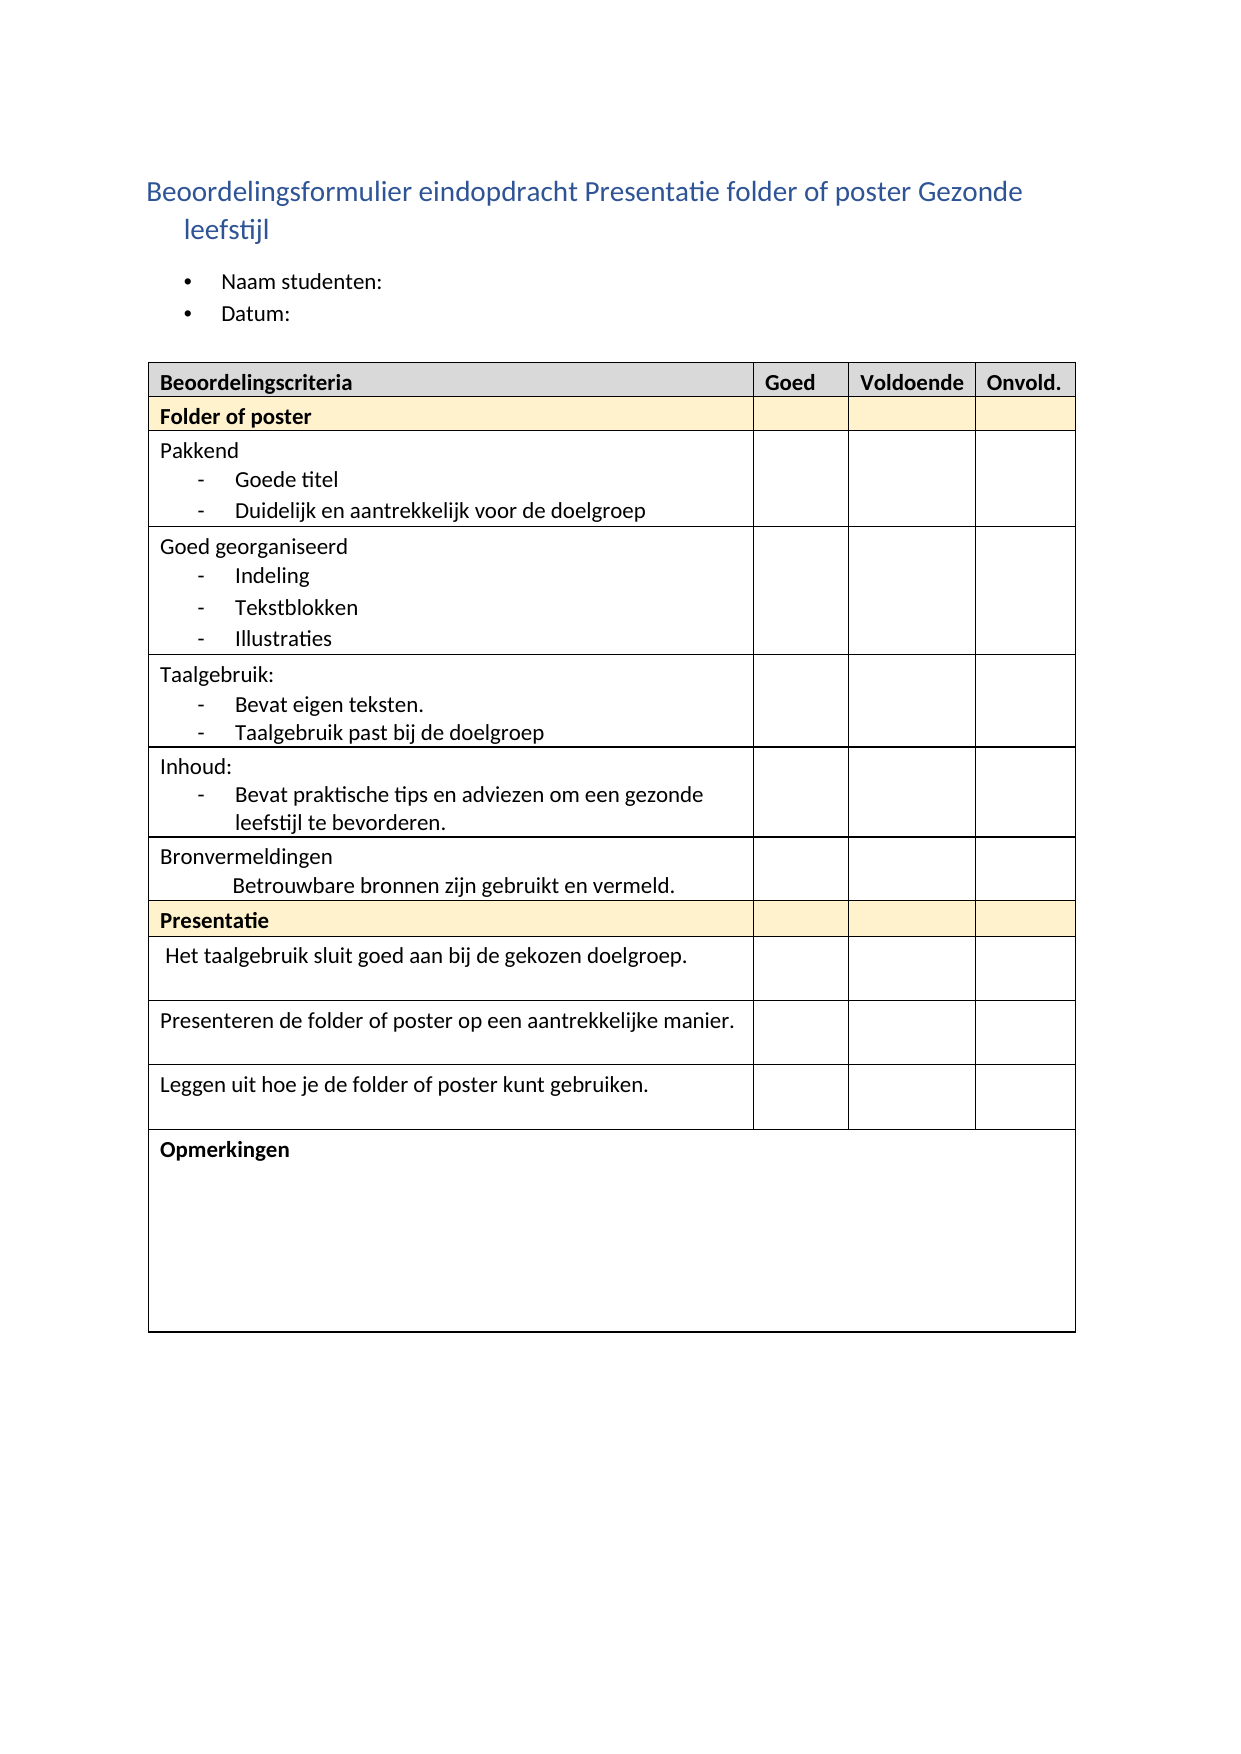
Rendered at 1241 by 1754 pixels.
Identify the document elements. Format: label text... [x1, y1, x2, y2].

table_cell Inhoud: Bevat praktische tips en adviezen om een gezonde leefstijl te bevorderen. [149, 748, 753, 836]
table_cell [849, 937, 975, 1000]
table_header Goed [754, 363, 848, 396]
table_cell [754, 1001, 848, 1064]
table_cell [849, 527, 975, 654]
table_cell Bronvermeldingen Betrouwbare bronnen zijn gebruikt en vermeld. [149, 838, 753, 900]
table_cell [976, 838, 1075, 900]
table_cell Goed georganiseerd Indeling Tekstblokken Illustraties [149, 527, 753, 654]
table_cell [754, 748, 848, 836]
table_cell [754, 397, 848, 430]
table_cell [754, 655, 848, 746]
table_cell Leggen uit hoe je de folder of poster kunt gebruiken. [149, 1065, 753, 1129]
table_cell [849, 397, 975, 430]
list Naam studenten: [183, 267, 1093, 295]
table_cell [754, 1065, 848, 1129]
table_cell [849, 1065, 975, 1129]
table_cell [976, 901, 1075, 936]
table_cell [849, 655, 975, 746]
table_cell [754, 431, 848, 526]
table_cell [976, 397, 1075, 430]
table_cell [976, 655, 1075, 746]
table_header Onvold. [976, 363, 1075, 396]
table_cell Taalgebruik: Bevat eigen teksten. Taalgebruik past bij de doelgroep [149, 655, 753, 746]
table_cell [976, 527, 1075, 654]
table_cell [976, 1001, 1075, 1064]
table_cell Presenteren de folder of poster op een aantrekkelijke manier. [149, 1001, 753, 1064]
table_cell [849, 901, 975, 936]
table_cell Pakkend Goede titel Duidelijk en aantrekkelijk voor de doelgroep [149, 431, 753, 526]
table_cell [849, 838, 975, 900]
table_cell Opmerkingen [149, 1130, 1075, 1331]
table_header Voldoende [849, 363, 975, 396]
table_cell [976, 937, 1075, 1000]
table_cell Presentatie [149, 901, 753, 936]
table_cell [754, 901, 848, 936]
list Datum: [183, 299, 1093, 327]
table_cell [976, 431, 1075, 526]
subtitle Beoordelingsformulier eindopdracht Presentatie folder of poster Gezonde leefstijl [146, 173, 1093, 247]
table_cell [849, 1001, 975, 1064]
table_cell [849, 748, 975, 836]
table_header Beoordelingscriteria [149, 363, 753, 396]
table_cell [976, 1065, 1075, 1129]
table_cell [754, 838, 848, 900]
table_cell [849, 431, 975, 526]
table_cell Folder of poster [149, 397, 753, 430]
table_cell [976, 748, 1075, 836]
table_cell [754, 527, 848, 654]
table_cell [754, 937, 848, 1000]
table_cell Het taalgebruik sluit goed aan bij de gekozen doelgroep. [149, 937, 753, 1000]
